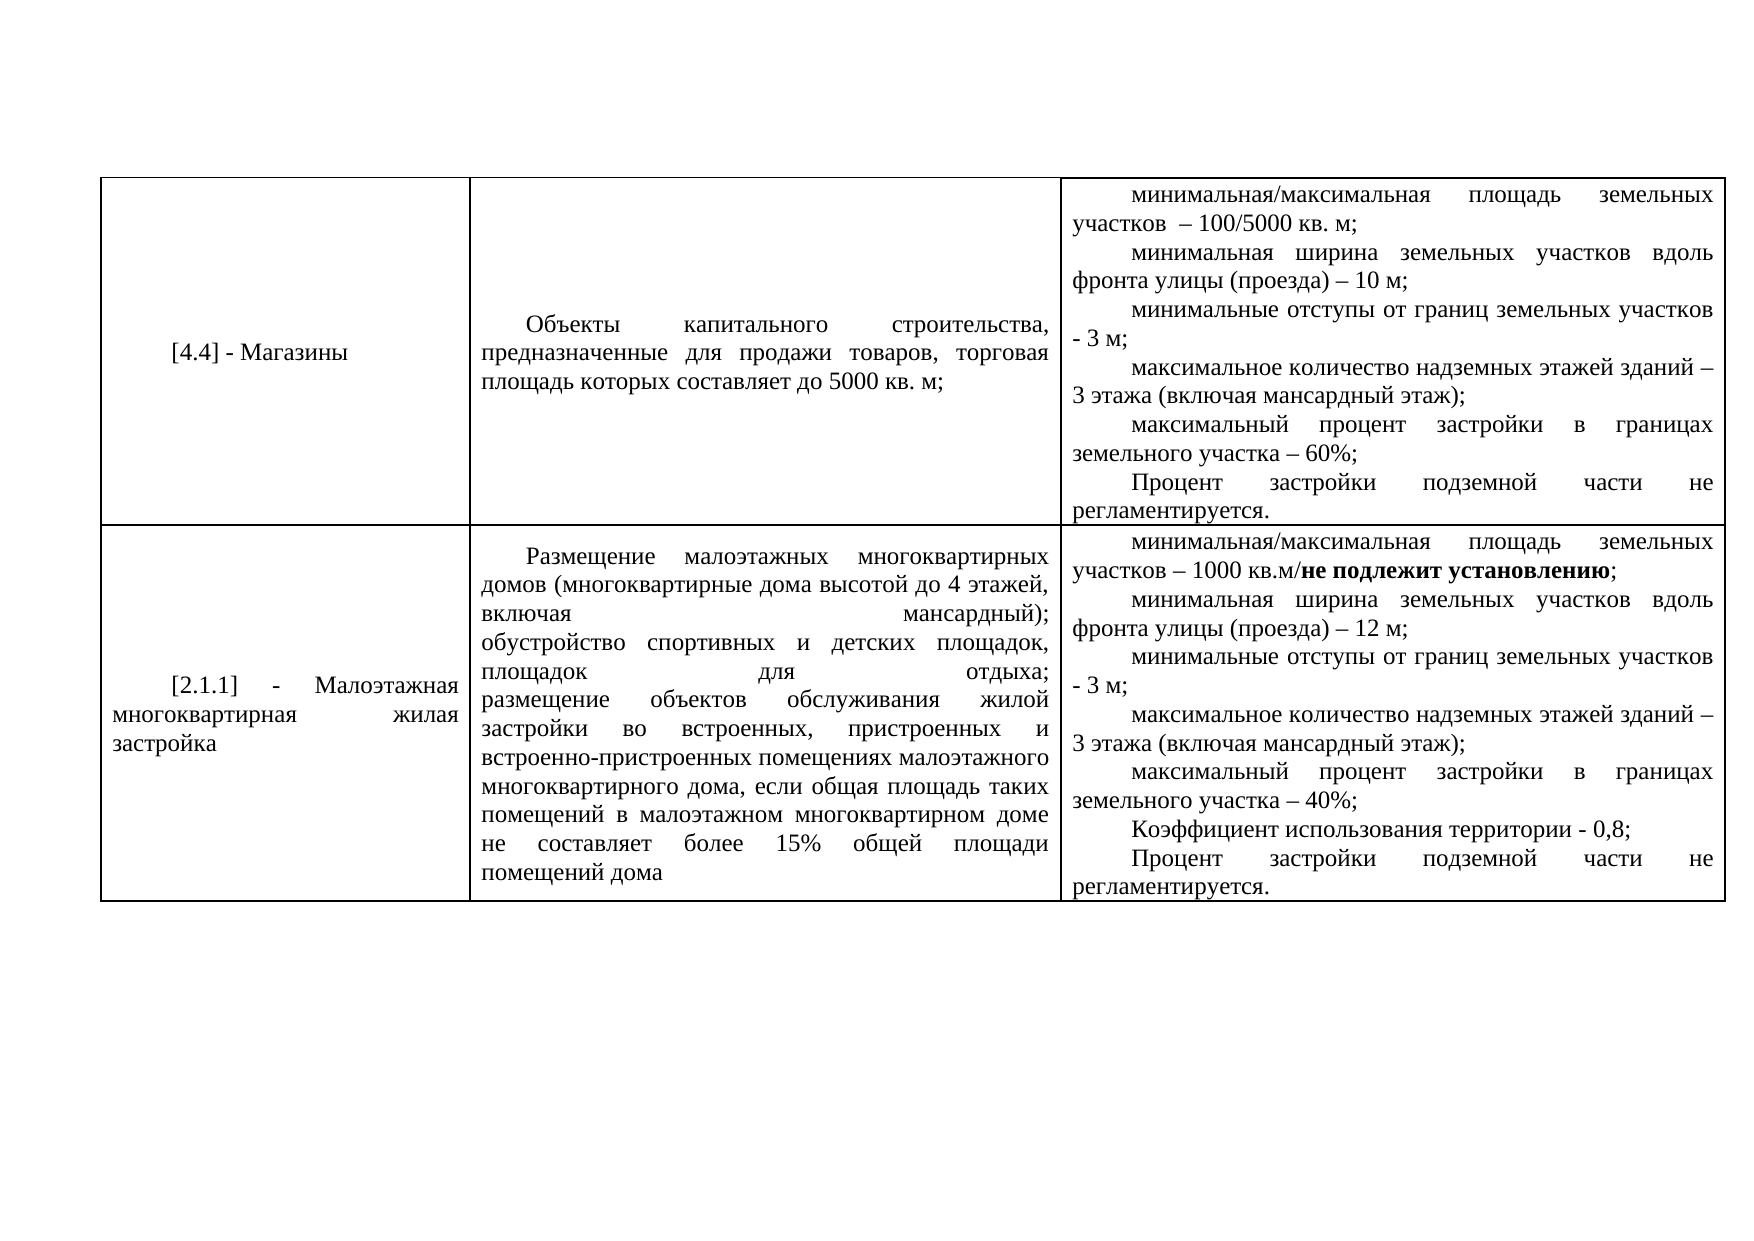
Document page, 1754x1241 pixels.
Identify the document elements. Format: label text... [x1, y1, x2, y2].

table_cell [2.1.1] - Малоэтажная многоквартирная жилая застройка [102, 526, 469, 900]
table_cell [4.4] - Магазины [102, 178, 469, 524]
table_cell Размещение малоэтажных многоквартирных домов (многоквартирные дома высотой до 4 этажей, включая мансардный); обустройство спортивных и детских площадок, площадок для отдыха; размещение объектов обслуживания жилой застройки во встроенных, пристроенных и встроенно-пристроенных помещениях малоэтажного многоквартирного дома, если общая площадь таких помещений в малоэтажном многоквартирном доме не составляет более 15% общей площади помещений дома [471, 526, 1060, 900]
table_cell минимальная/максимальная площадь земельных участков – 100/5000 кв. м; минимальная ширина земельных участков вдоль фронта улицы (проезда) – 10 м; минимальные отступы от границ земельных участков - 3 м; максимальное количество надземных этажей зданий – 3 этажа (включая мансардный этаж); максимальный процент застройки в границах земельного участка – 60%; Процент застройки подземной части не регламентируется. [1062, 179, 1724, 524]
table_cell минимальная/максимальная площадь земельных участков – 1000 кв.м/не подлежит установлению; минимальная ширина земельных участков вдоль фронта улицы (проезда) – 12 м; минимальные отступы от границ земельных участков - 3 м; максимальное количество надземных этажей зданий – 3 этажа (включая мансардный этаж); максимальный процент застройки в границах земельного участка – 40%; Коэффициент использования территории - 0,8; Процент застройки подземной части не регламентируется. [1062, 526, 1724, 900]
table_cell Объекты капитального строительства, предназначенные для продажи товаров, торговая площадь которых составляет до 5000 кв. м; [471, 178, 1060, 524]
